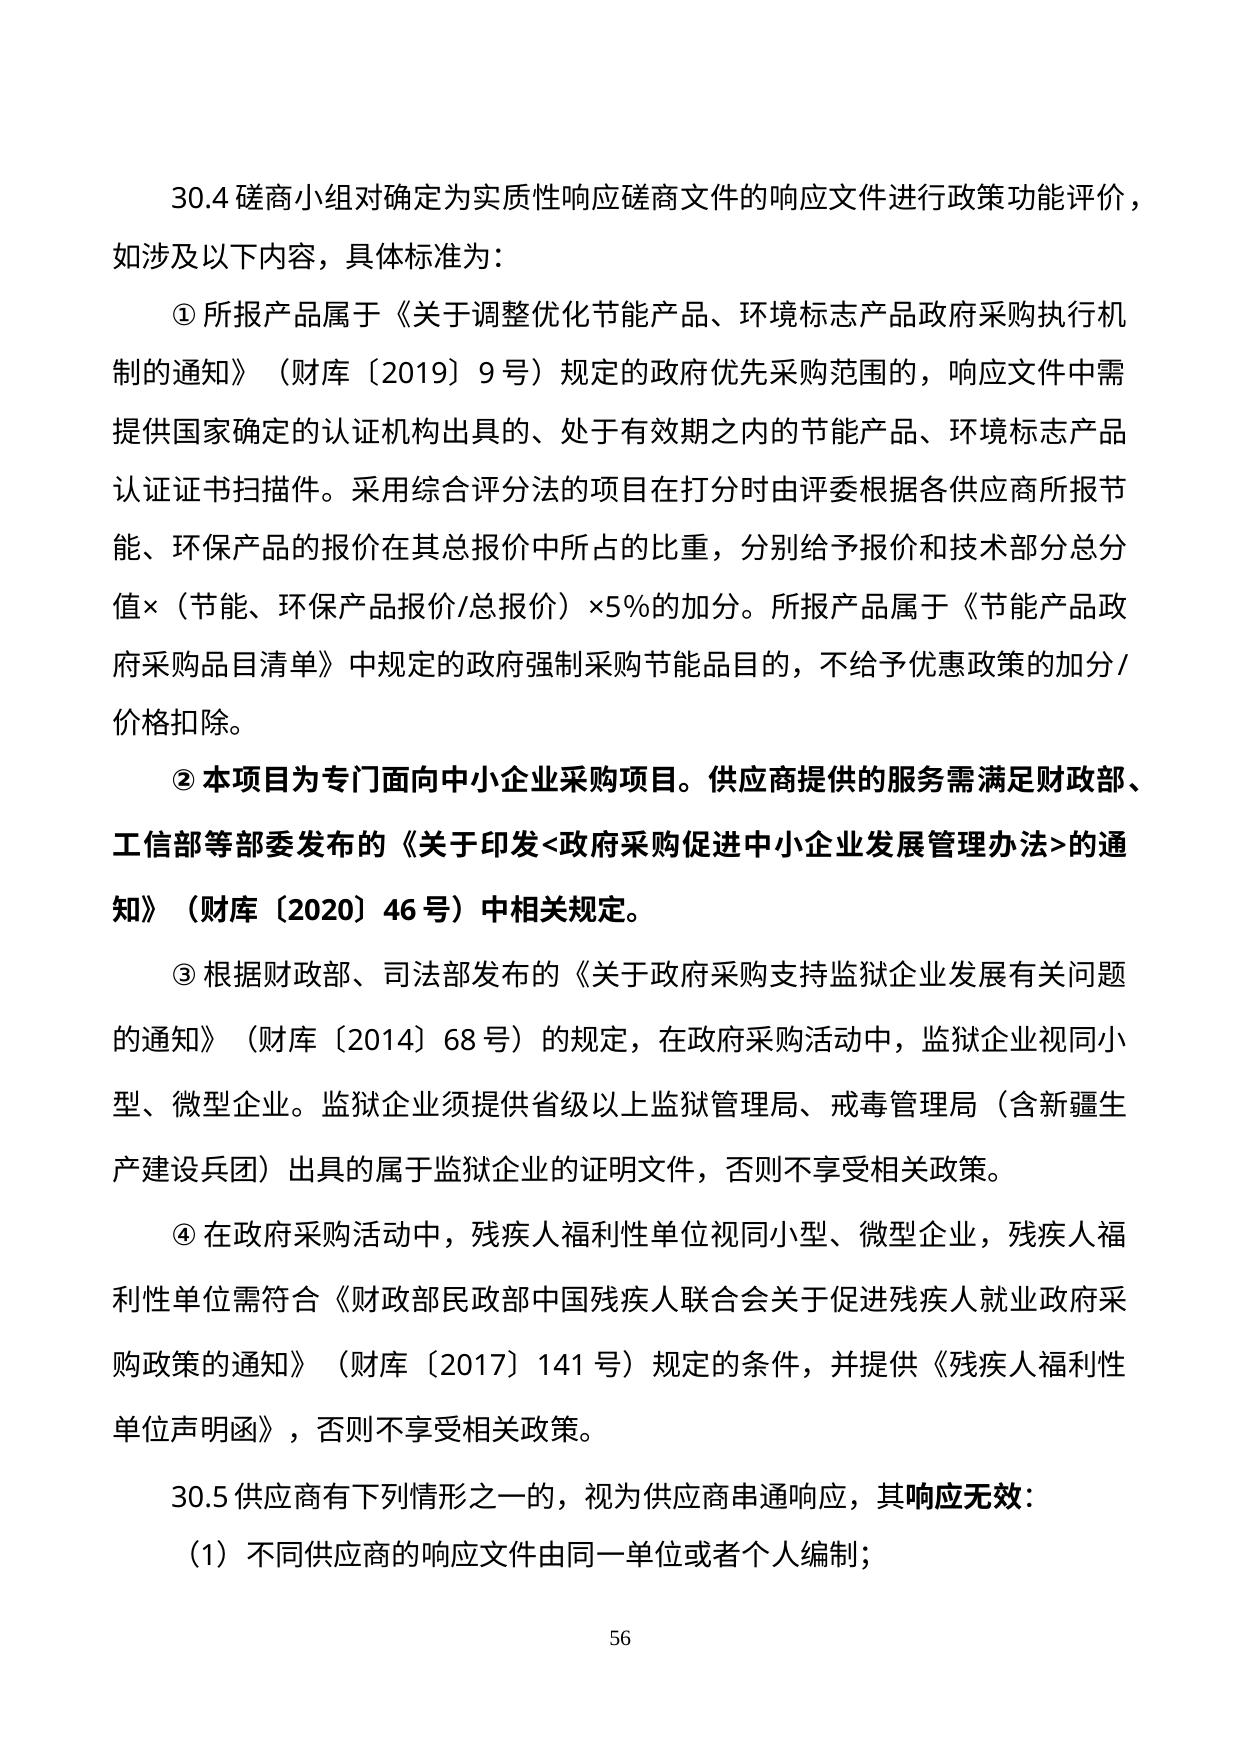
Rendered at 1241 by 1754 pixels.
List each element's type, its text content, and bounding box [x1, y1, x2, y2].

text ④在政府采购活动中，残疾人福利性单位视同小型、微型企业，残疾人福利性单位需符合《财政部民政部中国残疾人联合会关于促进残疾人就业政府采购政策的通知》（财库〔2017〕141号）规定的条件，并提供《残疾人福利性单位声明函》，否则不享受相关政策。 [112, 1200, 1128, 1460]
text ③根据财政部、司法部发布的《关于政府采购支持监狱企业发展有关问题的通知》（财库〔2014〕68号）的规定，在政府采购活动中，监狱企业视同小型、微型企业。监狱企业须提供省级以上监狱管理局、戒毒管理局（含新疆生产建设兵团）出具的属于监狱企业的证明文件，否则不享受相关政策。 [112, 940, 1128, 1200]
text ②本项目为专门面向中小企业采购项目。供应商提供的服务需满足财政部、工信部等部委发布的《关于印发<政府采购促进中小企业发展管理办法>的通知》（财库〔2020〕46号）中相关规定。 [112, 745, 1128, 940]
text （1）不同供应商的响应文件由同一单位或者个人编制； [112, 1519, 1128, 1577]
text 30.4磋商小组对确定为实质性响应磋商文件的响应文件进行政策功能评价，如涉及以下内容，具体标准为： [112, 162, 1128, 279]
text 30.5供应商有下列情形之一的，视为供应商串通响应，其响应无效： [112, 1460, 1128, 1519]
text ①所报产品属于《关于调整优化节能产品、环境标志产品政府采购执行机制的通知》（财库〔2019〕9号）规定的政府优先采购范围的，响应文件中需提供国家确定的认证机构出具的、处于有效期之内的节能产品、环境标志产品认证证书扫描件。采用综合评分法的项目在打分时由评委根据各供应商所报节能、环保产品的报价在其总报价中所占的比重，分别给予报价和技术部分总分值×（节能、环保产品报价/总报价）×5％的加分。所报产品属于《节能产品政府采购品目清单》中规定的政府强制采购节能品目的，不给予优惠政策的加分/价格扣除。 [112, 279, 1128, 745]
